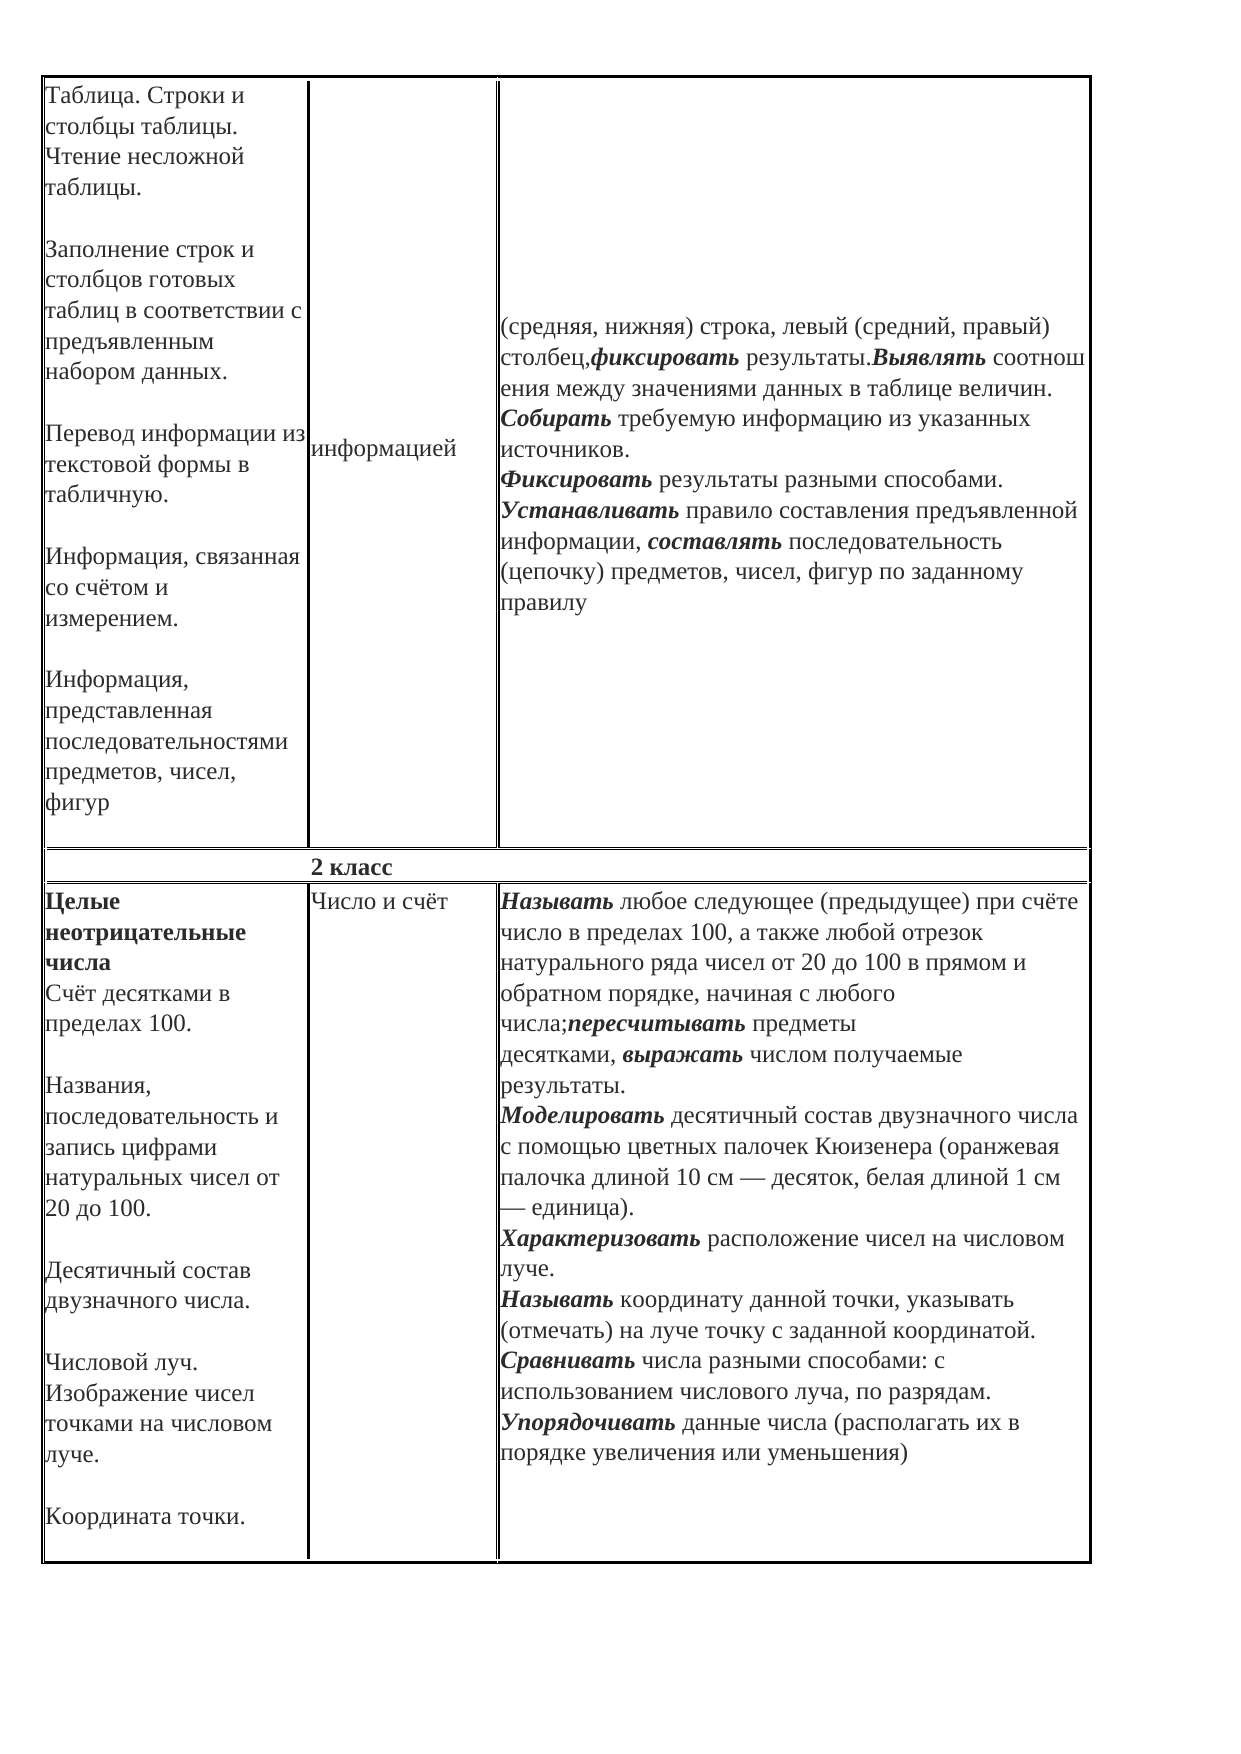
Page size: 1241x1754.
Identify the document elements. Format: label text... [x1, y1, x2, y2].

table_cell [45, 78, 308, 847]
table_cell [498, 847, 1090, 881]
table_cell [308, 77, 498, 847]
table_cell Число и счёт [308, 882, 498, 1561]
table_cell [498, 78, 1089, 847]
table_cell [498, 881, 1091, 1561]
table_cell 2 класс [308, 850, 498, 881]
table_cell [45, 847, 308, 881]
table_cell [43, 881, 308, 1561]
